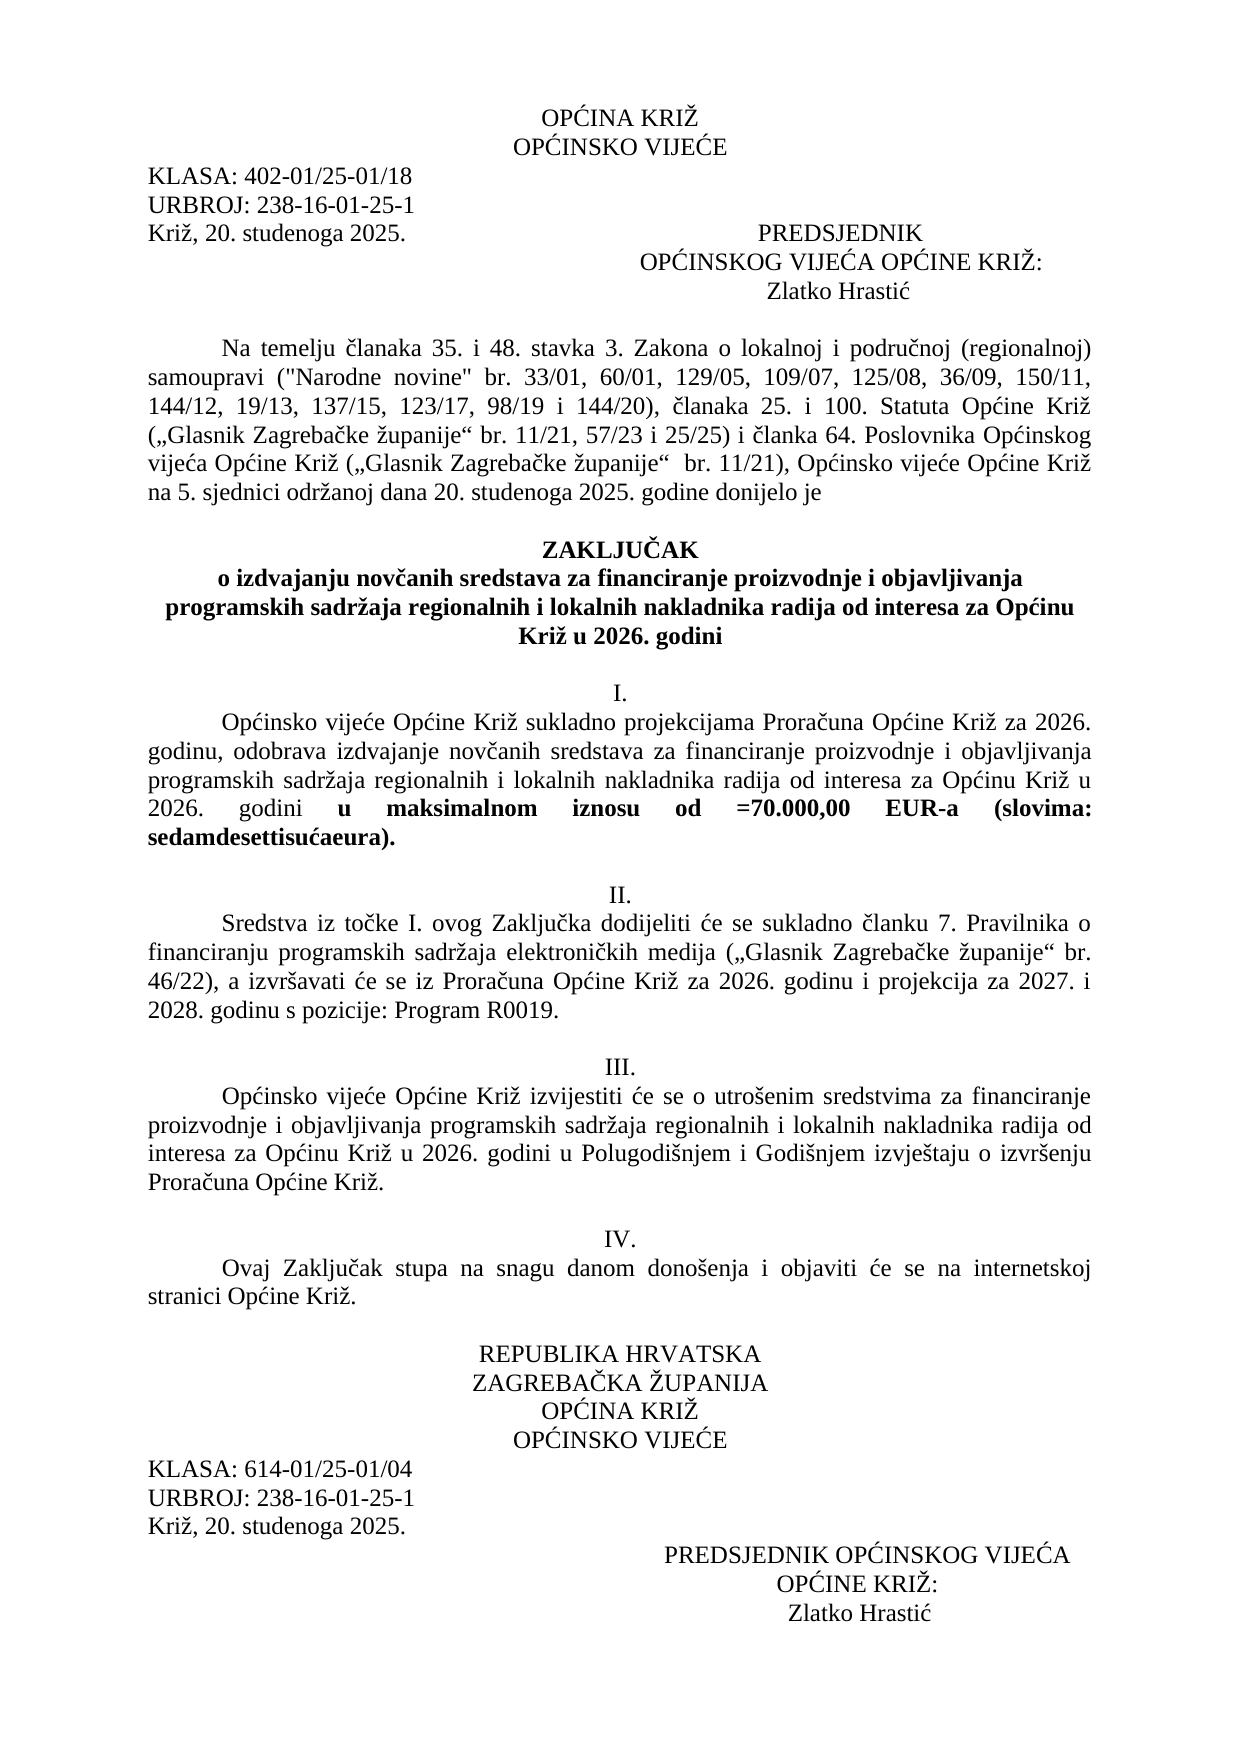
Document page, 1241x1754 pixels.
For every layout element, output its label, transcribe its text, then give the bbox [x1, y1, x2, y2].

text Općinsko vijeće Općine Križ izvijestiti će se o utrošenim sredstvima za financiranje proizvodnje i objavljivanja programskih sadržaja regionalnih i lokalnih nakladnika radija od interesa za Općinu Križ u 2026. godini u Polugodišnjem i Godišnjem izvještaju o izvršenju Proračuna Općine Križ. [148, 1081, 1092, 1196]
text KLASA: 402-01/25-01/18 [148, 161, 1092, 190]
text Križ, 20. studenoga 2025. [148, 1511, 1092, 1540]
text ZAGREBAČKA ŽUPANIJA [148, 1368, 1092, 1396]
text o izdvajanju novčanih sredstava za financiranje proizvodnje i objavljivanja programskih sadržaja regionalnih i lokalnih nakladnika radija od interesa za Općinu Križ u 2026. godini [148, 563, 1092, 650]
text Sredstva iz točke I. ovog Zaključka dodijeliti će se sukladno članku 7. Pravilnika o financiranju programskih sadržaja elektroničkih medija („Glasnik Zagrebačke županije“ br. 46/22), a izvršavati će se iz Proračuna Općine Križ za 2026. godinu i projekcija za 2027. i 2028. godinu s pozicije: Program R0019. [148, 908, 1092, 1023]
text PREDSJEDNIK OPĆINSKOG VIJEĆA [664, 1540, 1092, 1569]
text I. [148, 678, 1092, 707]
text URBROJ: 238-16-01-25-1 [148, 190, 1092, 218]
text Križ, 20. studenoga 2025. PREDSJEDNIK [148, 218, 1092, 247]
text OPĆINE KRIŽ: [664, 1569, 1092, 1598]
text IV. [148, 1224, 1092, 1253]
text Zlatko Hrastić [148, 1598, 1092, 1626]
text URBROJ: 238-16-01-25-1 [148, 1483, 1092, 1511]
text III. [148, 1052, 1092, 1081]
text Zlatko Hrastić [148, 276, 1092, 305]
text OPĆINA KRIŽ [148, 103, 1092, 132]
text II. [148, 880, 1092, 908]
text OPĆINSKO VIJEĆE [148, 1425, 1092, 1454]
text OPĆINA KRIŽ [148, 1396, 1092, 1425]
text zaključak [148, 535, 1092, 563]
text OPĆINSKOG VIJEĆA OPĆINE KRIŽ: [148, 247, 1092, 276]
text OPĆINSKO VIJEĆE [148, 132, 1092, 161]
text REPUBLIKA HRVATSKA [148, 1339, 1092, 1368]
text KLASA: 614-01/25-01/04 [148, 1454, 1092, 1483]
text Općinsko vijeće Općine Križ sukladno projekcijama Proračuna Općine Križ za 2026. godinu, odobrava izdvajanje novčanih sredstava za financiranje proizvodnje i objavljivanja programskih sadržaja regionalnih i lokalnih nakladnika radija od interesa za Općinu Križ u 2026. godini u maksimalnom iznosu od =70.000,00 EUR-a (slovima: sedamdesettisućaeura). [148, 707, 1092, 851]
text Ovaj Zaključak stupa na snagu danom donošenja i objaviti će se na internetskoj stranici Općine Križ. [148, 1253, 1092, 1310]
text Na temelju članaka 35. i 48. stavka 3. Zakona o lokalnoj i područnoj (regionalnoj) samoupravi ("Narodne novine" br. 33/01, 60/01, 129/05, 109/07, 125/08, 36/09, 150/11, 144/12, 19/13, 137/15, 123/17, 98/19 i 144/20), članaka 25. i 100. Statuta Općine Križ („Glasnik Zagrebačke županije“ br. 11/21, 57/23 i 25/25) i članka 64. Poslovnika Općinskog vijeća Općine Križ („Glasnik Zagrebačke županije“ br. 11/21), Općinsko vijeće Općine Križ na 5. sjednici održanoj dana 20. studenoga 2025. godine donijelo je [148, 333, 1092, 506]
